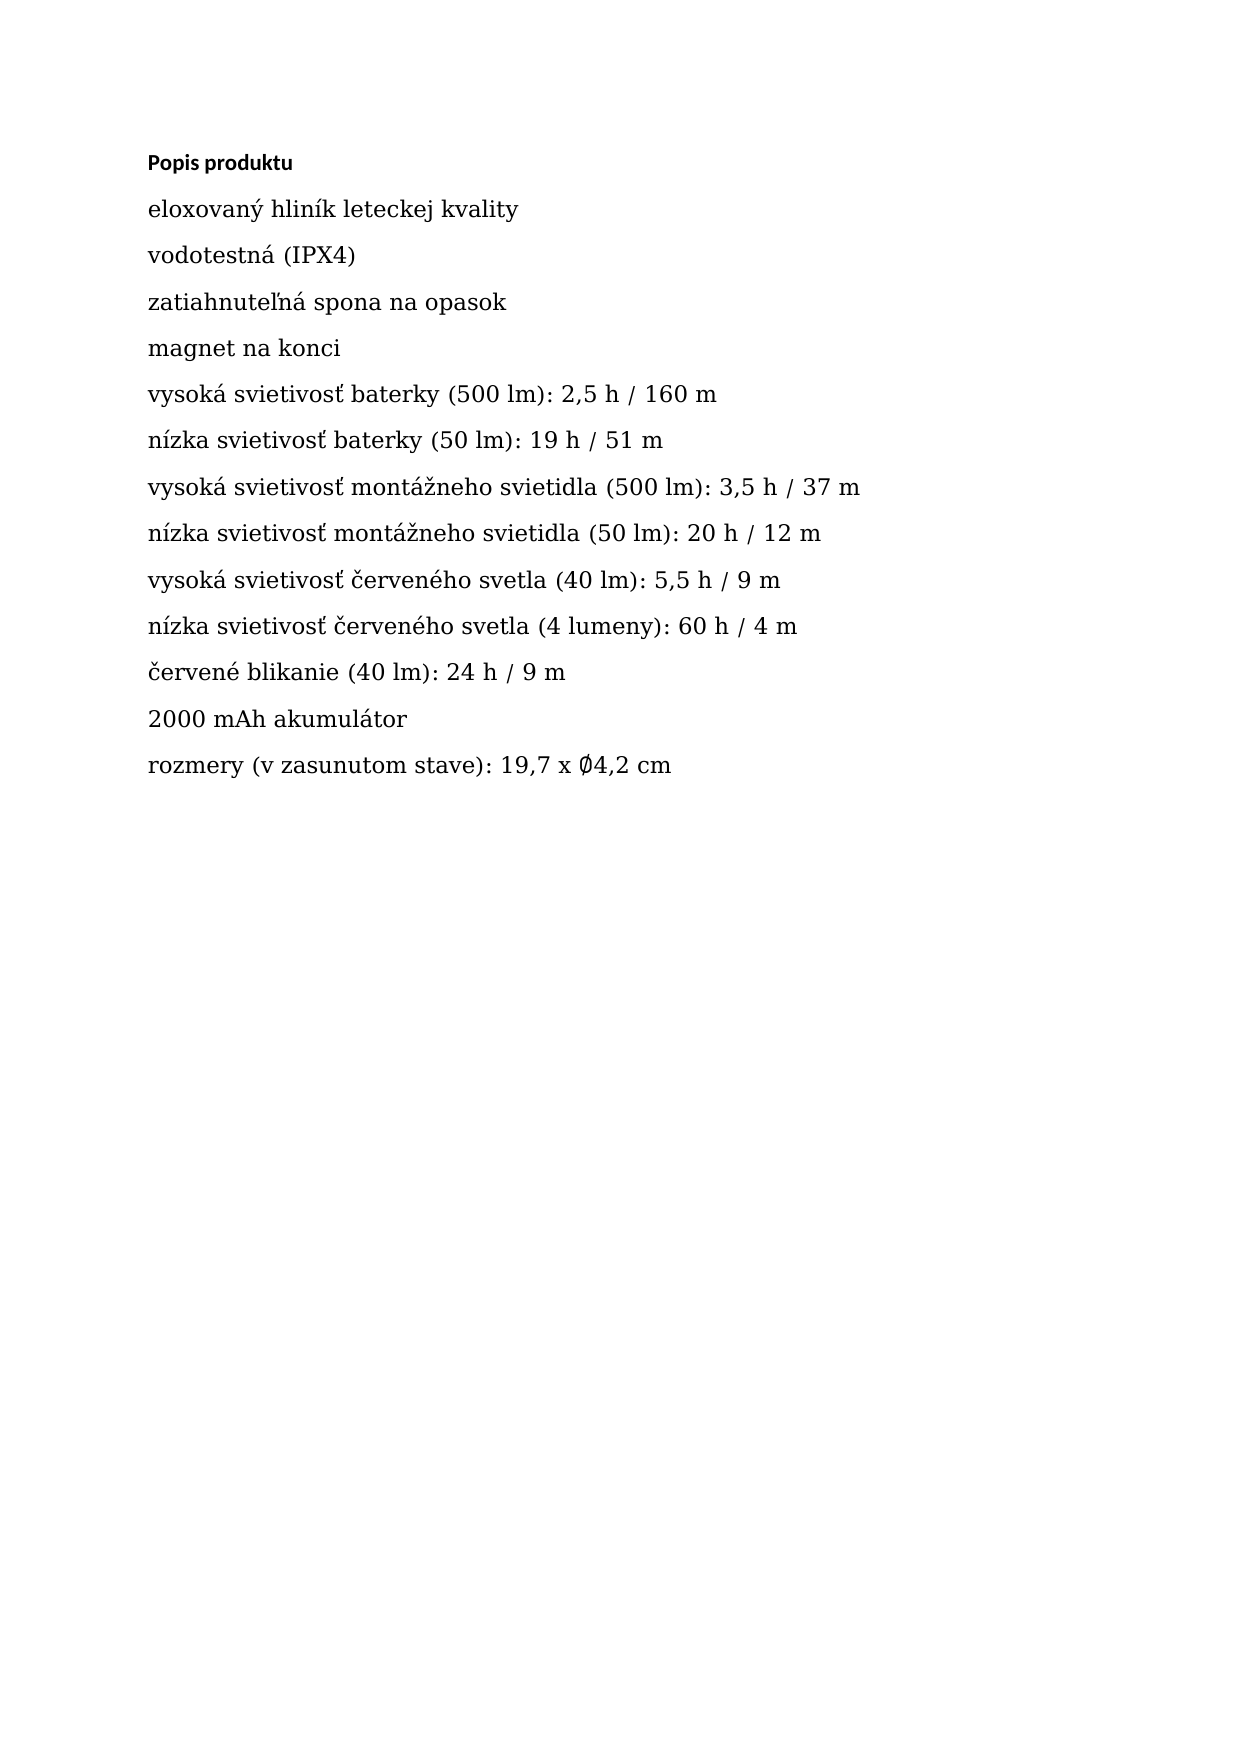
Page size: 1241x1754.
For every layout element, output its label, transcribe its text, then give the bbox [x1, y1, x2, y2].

text magnet na konci [148, 333, 1093, 361]
text rozmery (v zasunutom stave): 19,7 x ∅4,2 cm [148, 751, 1093, 778]
text vodotestná (IPX4) [148, 241, 1093, 268]
text Popis produktu [148, 148, 1093, 176]
text vysoká svietivosť červeného svetla (40 lm): 5,5 h / 9 m [148, 565, 1093, 593]
text nízka svietivosť montážneho svietidla (50 lm): 20 h / 12 m [148, 519, 1093, 546]
text vysoká svietivosť baterky (500 lm): 2,5 h / 160 m [148, 380, 1093, 407]
text 2000 mAh akumulátor [148, 704, 1093, 732]
text nízka svietivosť baterky (50 lm): 19 h / 51 m [148, 426, 1093, 454]
text červené blikanie (40 lm): 24 h / 9 m [148, 658, 1093, 686]
text eloxovaný hliník leteckej kvality [148, 194, 1093, 222]
text nízka svietivosť červeného svetla (4 lumeny): 60 h / 4 m [148, 612, 1093, 639]
text vysoká svietivosť montážneho svietidla (500 lm): 3,5 h / 37 m [148, 473, 1093, 500]
text zatiahnuteľná spona na opasok [148, 287, 1093, 315]
